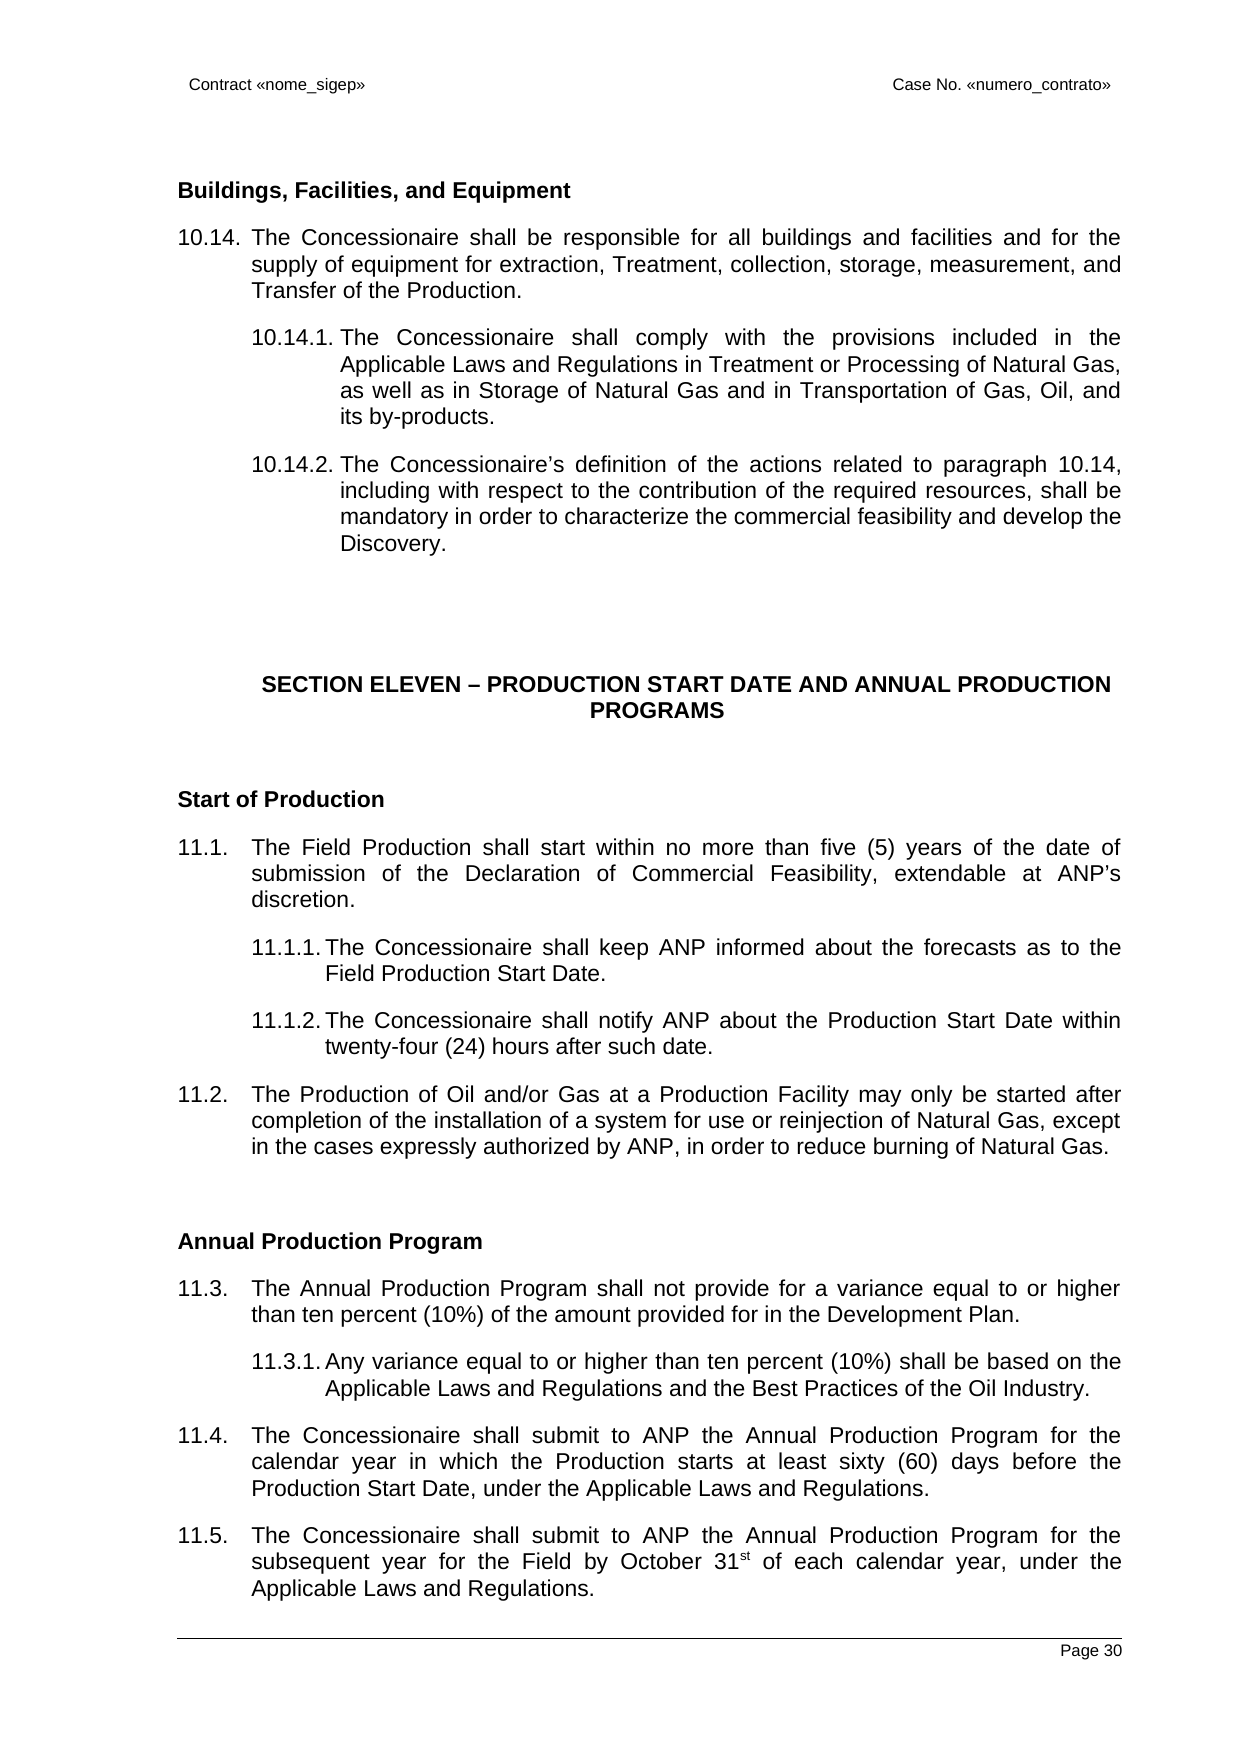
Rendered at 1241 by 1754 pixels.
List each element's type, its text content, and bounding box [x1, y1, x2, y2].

text The Concessionaire shall be responsible for all buildings and facilities and for the supply of equipment for extraction, Treatment, collection, storage, measurement, and Transfer of the Production. [177, 224, 1122, 303]
text SECTION ELEVEN – PRODUCTION START DATE AND ANNUAL PRODUCTION PROGRAMS [177, 671, 1122, 724]
text The Concessionaire shall notify ANP about the Production Start Date within twenty-four (24) hours after such date. [251, 1007, 1122, 1060]
text The Concessionaire shall submit to ANP the Annual Production Program for the calendar year in which the Production starts at least sixty (60) days before the Production Start Date, under the Applicable Laws and Regulations. [177, 1422, 1122, 1501]
text The Annual Production Program shall not provide for a variance equal to or higher than ten percent (10%) of the amount provided for in the Development Plan. [177, 1275, 1122, 1327]
text Annual Production Program [177, 1228, 1122, 1254]
text Any variance equal to or higher than ten percent (10%) shall be based on the Applicable Laws and Regulations and the Best Practices of the Oil Industry. [251, 1348, 1122, 1401]
text The Field Production shall start within no more than five (5) years of the date of submission of the Declaration of Commercial Feasibility, extendable at ANP’s discretion. [177, 833, 1122, 913]
text The Concessionaire shall keep ANP informed about the forecasts as to the Field Production Start Date. [251, 933, 1122, 986]
text Start of Production [177, 786, 1122, 813]
text Buildings, Facilities, and Equipment [177, 177, 1122, 203]
text The Concessionaire’s definition of the actions related to paragraph 10.14, including with respect to the contribution of the required resources, shall be mandatory in order to characterize the commercial feasibility and develop the Discovery. [251, 451, 1122, 556]
text The Concessionaire shall submit to ANP the Annual Production Program for the subsequent year for the Field by October 31st of each calendar year, under the Applicable Laws and Regulations. [177, 1522, 1122, 1601]
text The Concessionaire shall comply with the provisions included in the Applicable Laws and Regulations in Treatment or Processing of Natural Gas, as well as in Storage of Natural Gas and in Transportation of Gas, Oil, and its by-products. [251, 324, 1122, 430]
text The Production of Oil and/or Gas at a Production Facility may only be started after completion of the installation of a system for use or reinjection of Natural Gas, except in the cases expressly authorized by ANP, in order to reduce burning of Natural Gas. [177, 1081, 1122, 1159]
